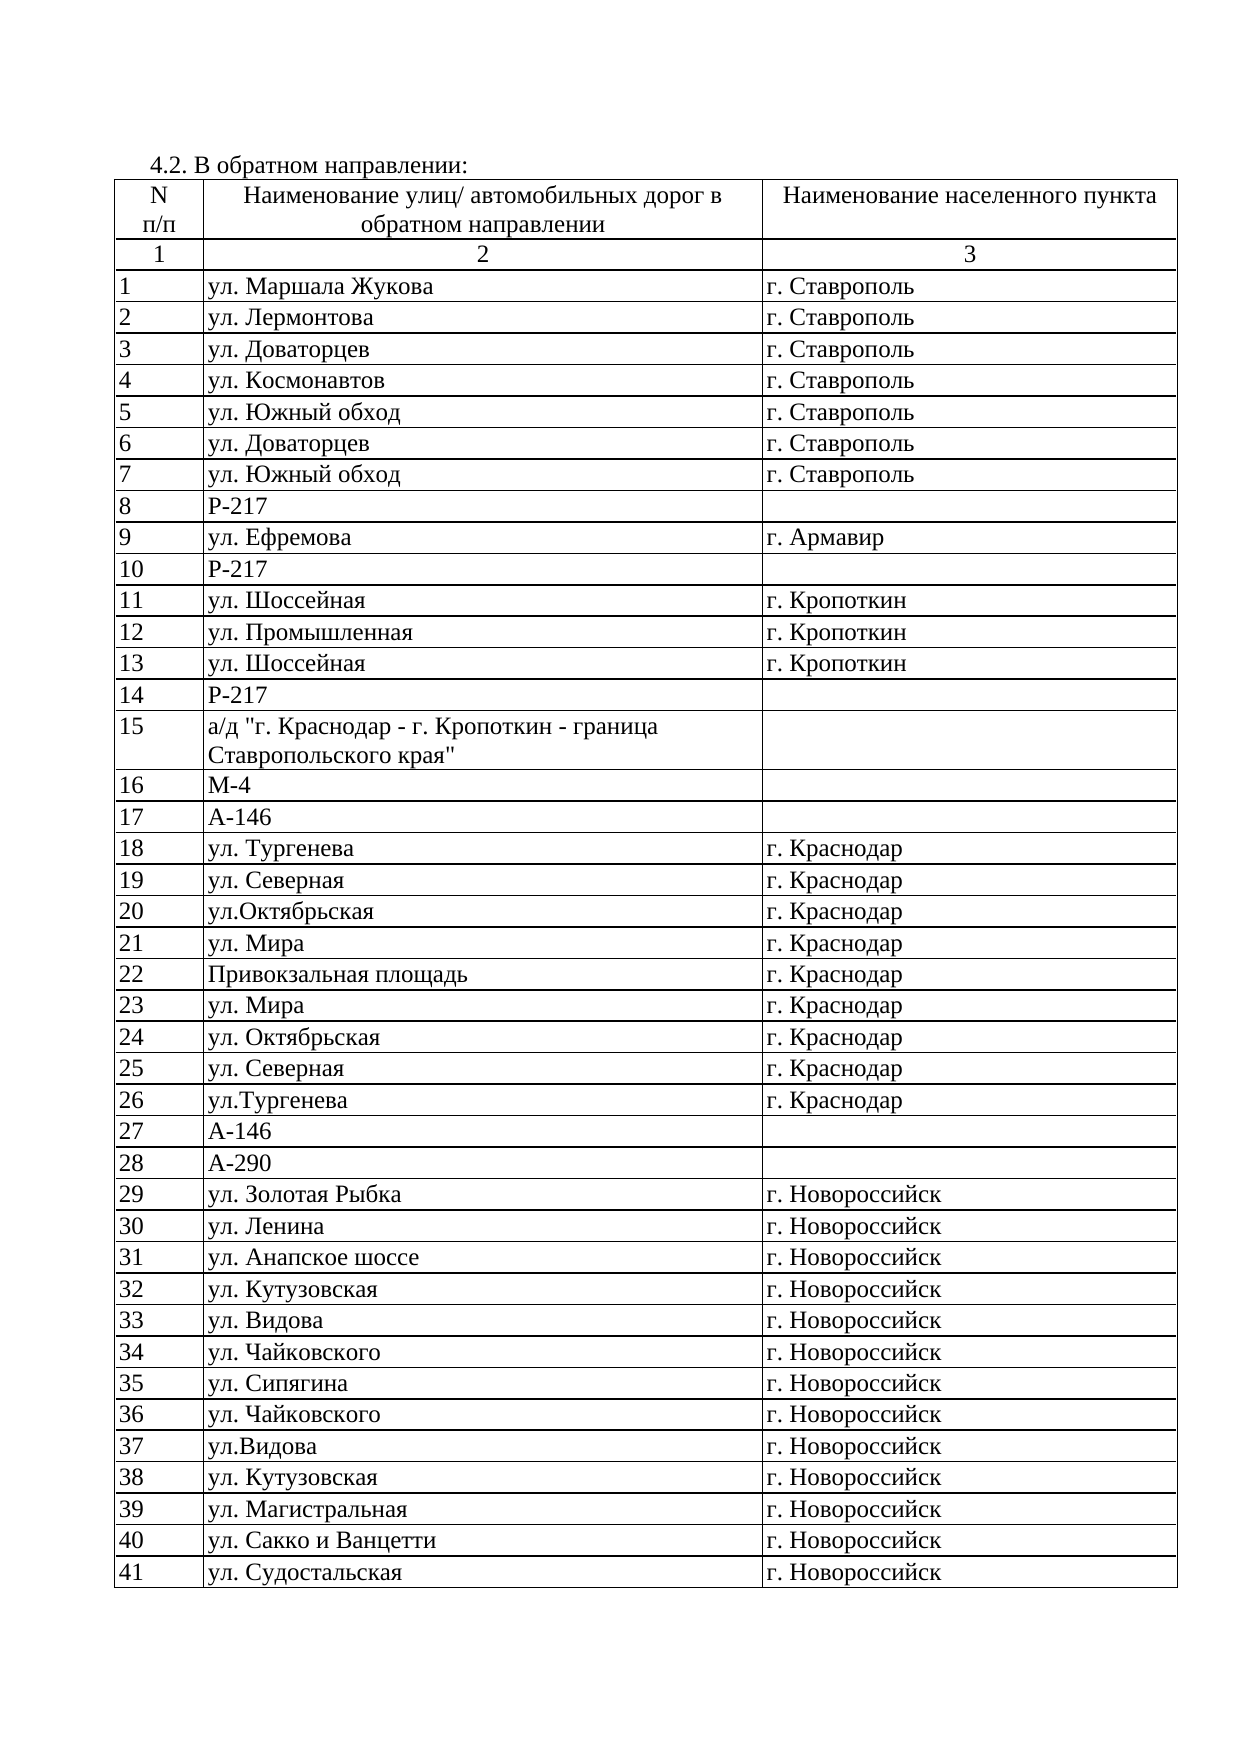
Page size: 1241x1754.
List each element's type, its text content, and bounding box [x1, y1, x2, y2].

table_cell 40 [115, 1525, 203, 1555]
table_cell А-146 [204, 802, 762, 832]
table_cell г. Новороссийск [763, 1461, 1177, 1492]
table_cell ул. Южный обход [204, 397, 762, 427]
table_cell г. Кропоткин [763, 615, 1177, 647]
table_cell [763, 1146, 1177, 1178]
table_cell 24 [115, 1021, 203, 1052]
table_cell 3 [115, 333, 203, 364]
table_cell 29 [115, 1179, 203, 1209]
table_cell А-290 [204, 1148, 762, 1178]
table_cell г. Новороссийск [763, 1398, 1177, 1429]
table_cell 38 [115, 1462, 203, 1492]
table_cell г. Ставрополь [763, 364, 1177, 395]
table_cell ул. Космонавтов [204, 365, 762, 395]
table_cell г. Армавир [763, 521, 1177, 552]
table_cell [763, 490, 1177, 521]
table_cell 28 [115, 1147, 203, 1178]
table_cell 30 [115, 1210, 203, 1241]
table_cell 25 [115, 1053, 203, 1083]
table_cell 5 [115, 396, 203, 427]
table_cell М-4 [204, 770, 762, 800]
table_cell г. Новороссийск [763, 1178, 1177, 1209]
table_header N п/п [115, 180, 203, 238]
table_cell 16 [115, 770, 203, 800]
table_cell ул. Октябрьская [204, 1022, 762, 1052]
table_cell ул. Сакко и Ванцетти [204, 1525, 762, 1555]
table_cell ул. Ефремова [204, 523, 762, 552]
table_cell 7 [115, 459, 203, 489]
table_cell 17 [115, 801, 203, 832]
table_cell [763, 800, 1177, 832]
table_cell ул. Доваторцев [204, 334, 762, 364]
table_cell 41 [115, 1556, 203, 1587]
table_cell 32 [115, 1273, 203, 1303]
table_cell г. Краснодар [763, 863, 1177, 894]
table_cell 2 [204, 240, 762, 269]
table_cell [763, 1115, 1177, 1146]
table_cell 34 [115, 1336, 203, 1366]
table_cell ул.Октябрьская [204, 896, 762, 926]
table_cell ул. Шоссейная [204, 648, 762, 678]
text 4.2. В обратном направлении: [150, 150, 1090, 179]
table_cell ул. Чайковского [204, 1337, 762, 1366]
table_cell 26 [115, 1084, 203, 1115]
table_cell г. Новороссийск [763, 1492, 1177, 1524]
table_cell г. Новороссийск [763, 1335, 1177, 1366]
table_cell г. Новороссийск [763, 1272, 1177, 1303]
table_cell ул. Кутузовская [204, 1462, 762, 1492]
table_cell ул. Тургенева [204, 833, 762, 863]
table_cell 4 [115, 365, 203, 395]
table_cell ул. Лермонтова [204, 302, 762, 332]
table_cell [763, 678, 1177, 710]
table_cell г. Краснодар [763, 1052, 1177, 1083]
table_cell г. Кропоткин [763, 584, 1177, 615]
table_cell 36 [115, 1399, 203, 1429]
table_cell г. Ставрополь [763, 301, 1177, 332]
table_cell 9 [115, 522, 203, 552]
table_cell Р-217 [204, 680, 762, 710]
table_cell ул. Маршала Жукова [204, 271, 762, 301]
table_cell ул. Магистральная [204, 1494, 762, 1524]
table_cell г. Ставрополь [763, 269, 1177, 301]
table_cell г. Краснодар [763, 1083, 1177, 1115]
table_cell г. Новороссийск [763, 1304, 1177, 1335]
table_cell г. Новороссийск [763, 1241, 1177, 1272]
table_cell г. Новороссийск [763, 1429, 1177, 1461]
table_cell 2 [115, 302, 203, 332]
table_cell г. Новороссийск [763, 1366, 1177, 1398]
table_cell г. Краснодар [763, 1020, 1177, 1052]
table_cell 18 [115, 833, 203, 863]
table_cell ул. Доваторцев [204, 428, 762, 458]
table_cell ул. Судостальская [204, 1557, 762, 1587]
table_cell ул. Северная [204, 1053, 762, 1083]
table_cell ул. Ленина [204, 1211, 762, 1241]
table_cell ул. Шоссейная [204, 586, 762, 615]
table_cell ул. Мира [204, 928, 762, 957]
table_cell [763, 769, 1177, 800]
table_cell 10 [115, 554, 203, 584]
table_cell г. Новороссийск [763, 1555, 1177, 1587]
table_cell ул. Сипягина [204, 1368, 762, 1398]
table_cell 20 [115, 896, 203, 926]
table_cell 21 [115, 927, 203, 957]
table_cell 31 [115, 1242, 203, 1272]
table_cell Р-217 [204, 491, 762, 521]
table_cell 1 [115, 239, 203, 269]
table_cell ул. Анапское шоссе [204, 1242, 762, 1272]
table_cell ул.Видова [204, 1431, 762, 1461]
table_cell ул. Северная [204, 865, 762, 894]
table_cell 19 [115, 864, 203, 894]
table_cell 22 [115, 959, 203, 989]
table_cell ул.Тургенева [204, 1085, 762, 1115]
table_cell г. Ставрополь [763, 332, 1177, 364]
table_cell г. Краснодар [763, 832, 1177, 863]
table_cell 14 [115, 679, 203, 710]
table_cell г. Кропоткин [763, 647, 1177, 678]
table_cell 23 [115, 990, 203, 1020]
table_cell г. Ставрополь [763, 427, 1177, 458]
table_cell ул. Чайковского [204, 1400, 762, 1429]
table_cell 39 [115, 1493, 203, 1524]
table_cell 35 [115, 1368, 203, 1398]
table_header Наименование населенного пункта [763, 180, 1177, 238]
table_cell 37 [115, 1430, 203, 1461]
table_cell ул. Видова [204, 1305, 762, 1335]
table_cell г. Краснодар [763, 895, 1177, 926]
table_cell г. Новороссийск [763, 1209, 1177, 1241]
table_cell г. Ставрополь [763, 458, 1177, 489]
table_cell 12 [115, 616, 203, 647]
table_cell 8 [115, 491, 203, 521]
table_cell г. Новороссийск [763, 1524, 1177, 1555]
table_cell А-146 [204, 1116, 762, 1146]
table_cell 6 [115, 428, 203, 458]
table_cell ул. Кутузовская [204, 1274, 762, 1303]
table_cell 11 [115, 585, 203, 615]
table_cell г. Ставрополь [763, 395, 1177, 427]
table_cell 1 [115, 270, 203, 301]
table_cell 13 [115, 648, 203, 678]
table_cell 33 [115, 1305, 203, 1335]
table_header Наименование улиц/ автомобильных дорог в обратном направлении [204, 180, 762, 238]
table_cell г. Краснодар [763, 989, 1177, 1020]
table_cell Р-217 [204, 554, 762, 584]
table_cell [763, 710, 1177, 769]
table_cell ул. Южный обход [204, 460, 762, 489]
table_cell ул. Золотая Рыбка [204, 1179, 762, 1209]
table_cell 3 [763, 238, 1177, 269]
table_cell г. Краснодар [763, 958, 1177, 989]
table_cell ул. Промышленная [204, 617, 762, 647]
table_cell [763, 553, 1177, 584]
table_cell Привокзальная площадь [204, 959, 762, 989]
table_cell 27 [115, 1116, 203, 1146]
table_cell 15 [115, 711, 203, 769]
table_cell ул. Мира [204, 991, 762, 1020]
table_cell а/д "г. Краснодар - г. Кропоткин - граница Ставропольского края" [204, 711, 762, 769]
table_cell г. Краснодар [763, 926, 1177, 957]
